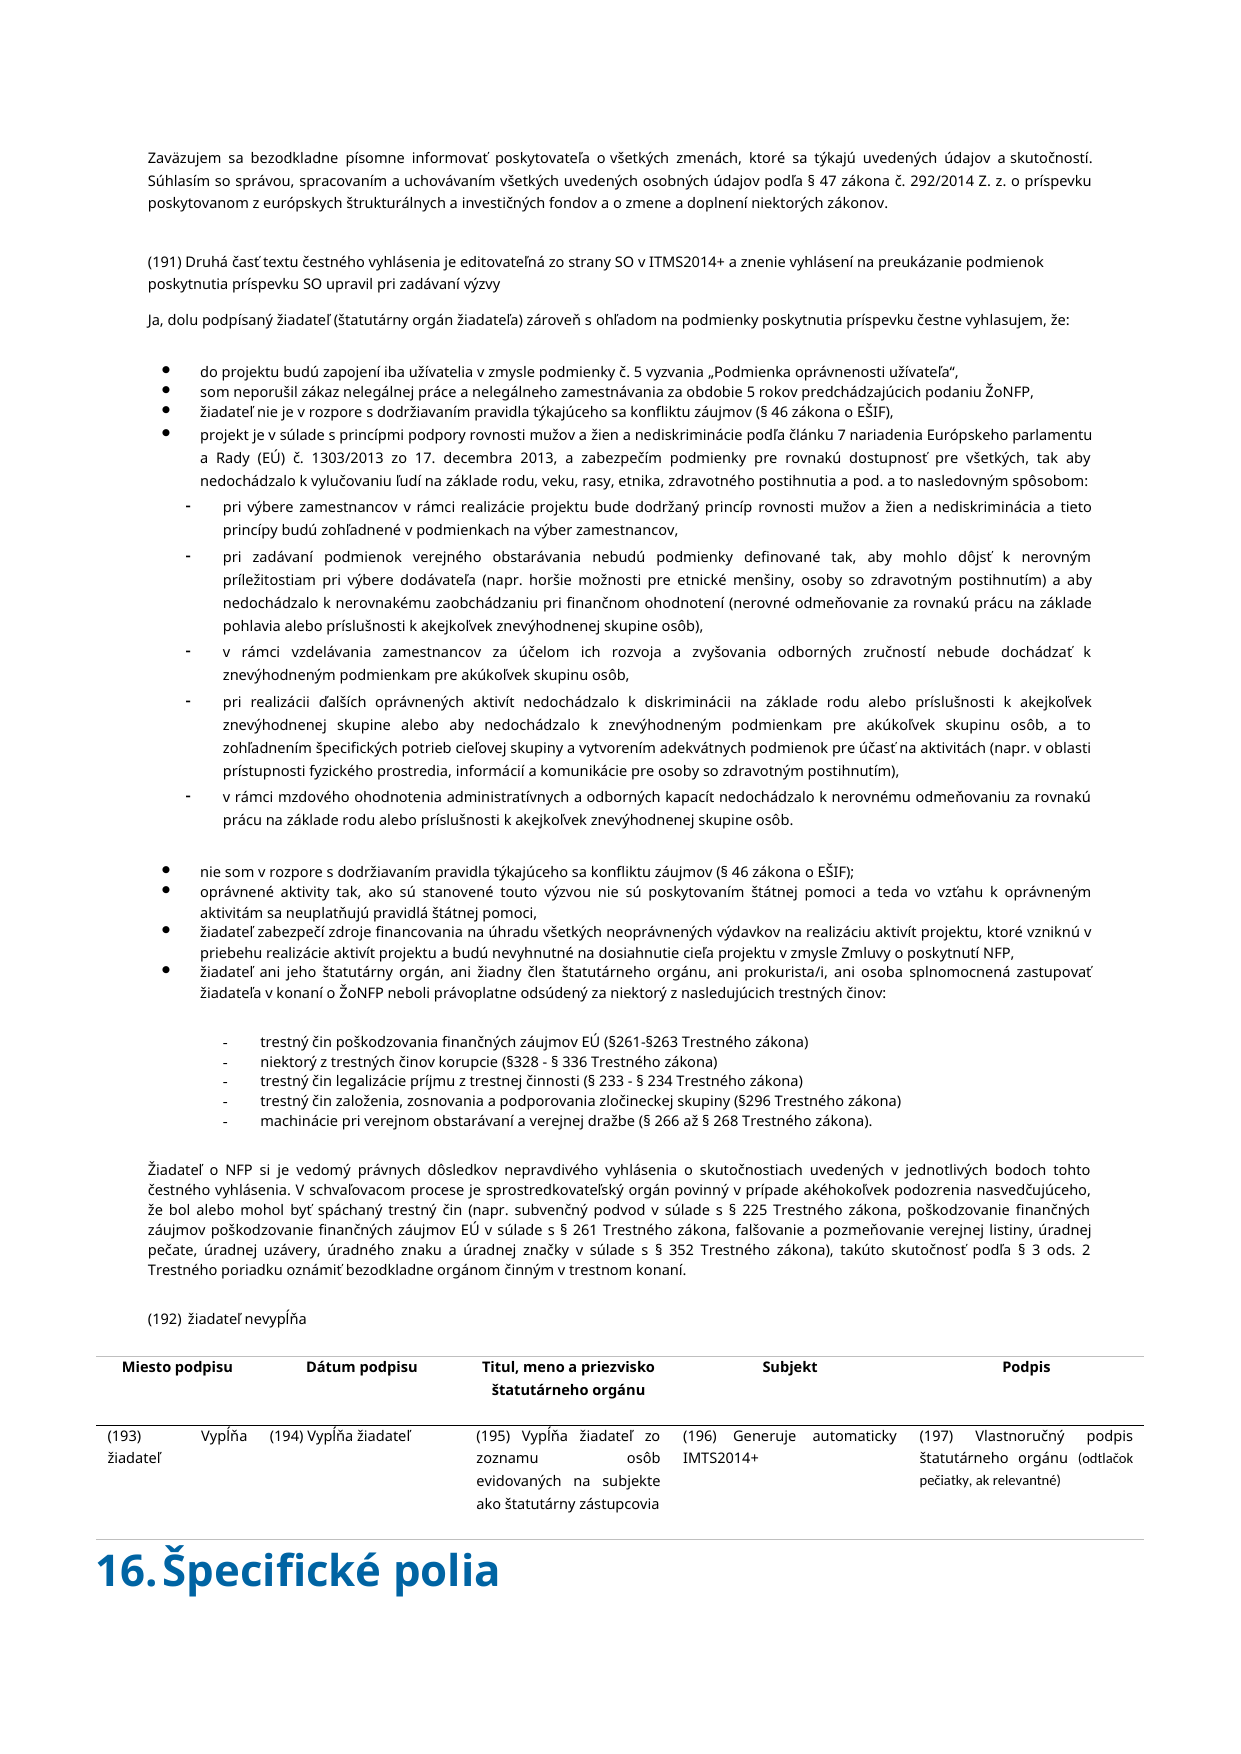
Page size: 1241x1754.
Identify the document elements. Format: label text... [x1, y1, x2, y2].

table_cell (195) Vypĺňa žiadateľ zo zoznamu osôb evidovaných na subjekte ako štatutárny zástupcovia [465, 1426, 672, 1539]
list oprávnené aktivity tak, ako sú stanovené touto výzvou nie sú poskytovaním štátnej pomoci a teda vo vzťahu k oprávneným aktivitám sa neuplatňujú pravidlá štátnej pomoci, [162, 882, 1093, 922]
table_header Podpis [908, 1357, 1144, 1424]
list pri zadávaní podmienok verejného obstarávania nebudú podmienky definované tak, aby mohlo dôjsť k nerovným príležitostiam pri výbere dodávateľa (napr. horšie možnosti pre etnické menšiny, osoby so zdravotným postihnutím) a aby nedochádzalo k nerovnakému zaobchádzaniu pri finančnom ohodnotení (nerovné odmeňovanie za rovnakú prácu na základe pohlavia alebo príslušnosti k akejkoľvek znevýhodnenej skupine osôb), [185, 543, 1093, 635]
list pri realizácii ďalších oprávnených aktivít nedochádzalo k diskriminácii na základe rodu alebo príslušnosti k akejkoľvek znevýhodnenej skupine alebo aby nedochádzalo k znevýhodneným podmienkam pre akúkoľvek skupinu osôb, a to zohľadnením špecifických potrieb cieľovej skupiny a vytvorením adekvátnych podmienok pre účasť na aktivitách (napr. v oblasti prístupnosti fyzického prostredia, informácií a komunikácie pre osoby so zdravotným postihnutím), [185, 688, 1093, 780]
list niektorý z trestných činov korupcie (§328 - § 336 Trestného zákona) [223, 1051, 1093, 1071]
list do projektu budú zapojení iba užívatelia v zmysle podmienky č. 5 vyzvania „Podmienka oprávnenosti užívateľa“, [162, 361, 1093, 382]
table_header Dátum podpisu [258, 1357, 465, 1424]
list som neporušil zákaz nelegálnej práce a nelegálneho zamestnávania za obdobie 5 rokov predchádzajúcich podaniu ŽoNFP, [162, 382, 1093, 402]
table_cell (197) Vlastnoručný podpis štatutárneho orgánu (odtlačok pečiatky, ak relevantné) [908, 1426, 1144, 1539]
text Zaväzujem sa bezodkladne písomne informovať poskytovateľa o všetkých zmenách, ktoré sa týkajú uvedených údajov a skutočností. Súhlasím so správou, spracovaním a uchovávaním všetkých uvedených osobných údajov podľa § 47 zákona č. 292/2014 Z. z. o príspevku poskytovanom z európskych štrukturálnych a investičných fondov a o zmene a doplnení niektorých zákonov. [148, 148, 1093, 213]
table_header Titul, meno a priezvisko štatutárneho orgánu [465, 1357, 672, 1424]
text (192) žiadateľ nevypĺňa [148, 1309, 1093, 1328]
list žiadateľ nie je v rozpore s dodržiavaním pravidla týkajúceho sa konfliktu záujmov (§ 46 zákona o EŠIF), [162, 402, 1093, 422]
table_cell (193) Vypĺňa žiadateľ [96, 1426, 258, 1539]
table_header Subjekt [672, 1357, 908, 1424]
text (191) Druhá časť textu čestného vyhlásenia je editovateľná zo strany SO v ITMS2014+ a znenie vyhlásení na preukázanie podmienok poskytnutia príspevku SO upravil pri zadávaní výzvy [148, 251, 1093, 294]
list trestný čin založenia, zosnovania a podporovania zločineckej skupiny (§296 Trestného zákona) [223, 1091, 1093, 1111]
list žiadateľ ani jeho štatutárny orgán, ani žiadny člen štatutárneho orgánu, ani prokurista/i, ani osoba splnomocnená zastupovať žiadateľa v konaní o ŽoNFP neboli právoplatne odsúdený za niektorý z nasledujúcich trestných činov: [162, 962, 1093, 1002]
table_cell (194) Vypĺňa žiadateľ [258, 1426, 465, 1539]
list v rámci mzdového ohodnotenia administratívnych a odborných kapacít nedochádzalo k nerovnému odmeňovaniu za rovnakú prácu na základe rodu alebo príslušnosti k akejkoľvek znevýhodnenej skupine osôb. [185, 783, 1093, 830]
list projekt je v súlade s princípmi podpory rovnosti mužov a žien a nediskriminácie podľa článku 7 nariadenia Európskeho parlamentu a Rady (EÚ) č. 1303/2013 zo 17. decembra 2013, a zabezpečím podmienky pre rovnakú dostupnosť pre všetkých, tak aby nedochádzalo k vylučovaniu ľudí na základe rodu, veku, rasy, etnika, zdravotného postihnutia a pod. a to nasledovným spôsobom: [162, 425, 1093, 490]
list Špecifické polia [95, 1540, 1093, 1599]
list pri výbere zamestnancov v rámci realizácie projektu bude dodržaný princíp rovnosti mužov a žien a nediskriminácia a tieto princípy budú zohľadnené v podmienkach na výber zamestnancov, [185, 493, 1093, 540]
list trestný čin legalizácie príjmu z trestnej činnosti (§ 233 - § 234 Trestného zákona) [223, 1071, 1093, 1091]
list machinácie pri verejnom obstarávaní a verejnej dražbe (§ 266 až § 268 Trestného zákona). [223, 1111, 1093, 1131]
table_header Miesto podpisu [96, 1357, 258, 1424]
table_cell (196) Generuje automaticky IMTS2014+ [672, 1426, 908, 1539]
list v rámci vzdelávania zamestnancov za účelom ich rozvoja a zvyšovania odborných zručností nebude dochádzať k znevýhodneným podmienkam pre akúkoľvek skupinu osôb, [185, 638, 1093, 685]
text Žiadateľ o NFP si je vedomý právnych dôsledkov nepravdivého vyhlásenia o skutočnostiach uvedených v jednotlivých bodoch tohto čestného vyhlásenia. V schvaľovacom procese je sprostredkovateľský orgán povinný v prípade akéhokoľvek podozrenia nasvedčujúceho, že bol alebo mohol byť spáchaný trestný čin (napr. subvenčný podvod v súlade s § 225 Trestného zákona, poškodzovanie finančných záujmov poškodzovanie finančných záujmov EÚ v súlade s § 261 Trestného zákona, falšovanie a pozmeňovanie verejnej listiny, úradnej pečate, úradnej uzávery, úradného znaku a úradnej značky v súlade s § 352 Trestného zákona), takúto skutočnosť podľa § 3 ods. 2 Trestného poriadku oznámiť bezodkladne orgánom činným v trestnom konaní. [148, 1160, 1093, 1279]
list nie som v rozpore s dodržiavaním pravidla týkajúceho sa konfliktu záujmov (§ 46 zákona o EŠIF); [162, 862, 1093, 882]
text Ja, dolu podpísaný žiadateľ (štatutárny orgán žiadateľa) zároveň s ohľadom na podmienky poskytnutia príspevku čestne vyhlasujem, že: [148, 309, 1093, 329]
list žiadateľ zabezpečí zdroje financovania na úhradu všetkých neoprávnených výdavkov na realizáciu aktivít projektu, ktoré vzniknú v priebehu realizácie aktivít projektu a budú nevyhnutné na dosiahnutie cieľa projektu v zmysle Zmluvy o poskytnutí NFP, [162, 922, 1093, 962]
list trestný čin poškodzovania finančných záujmov EÚ (§261-§263 Trestného zákona) [223, 1031, 1093, 1051]
